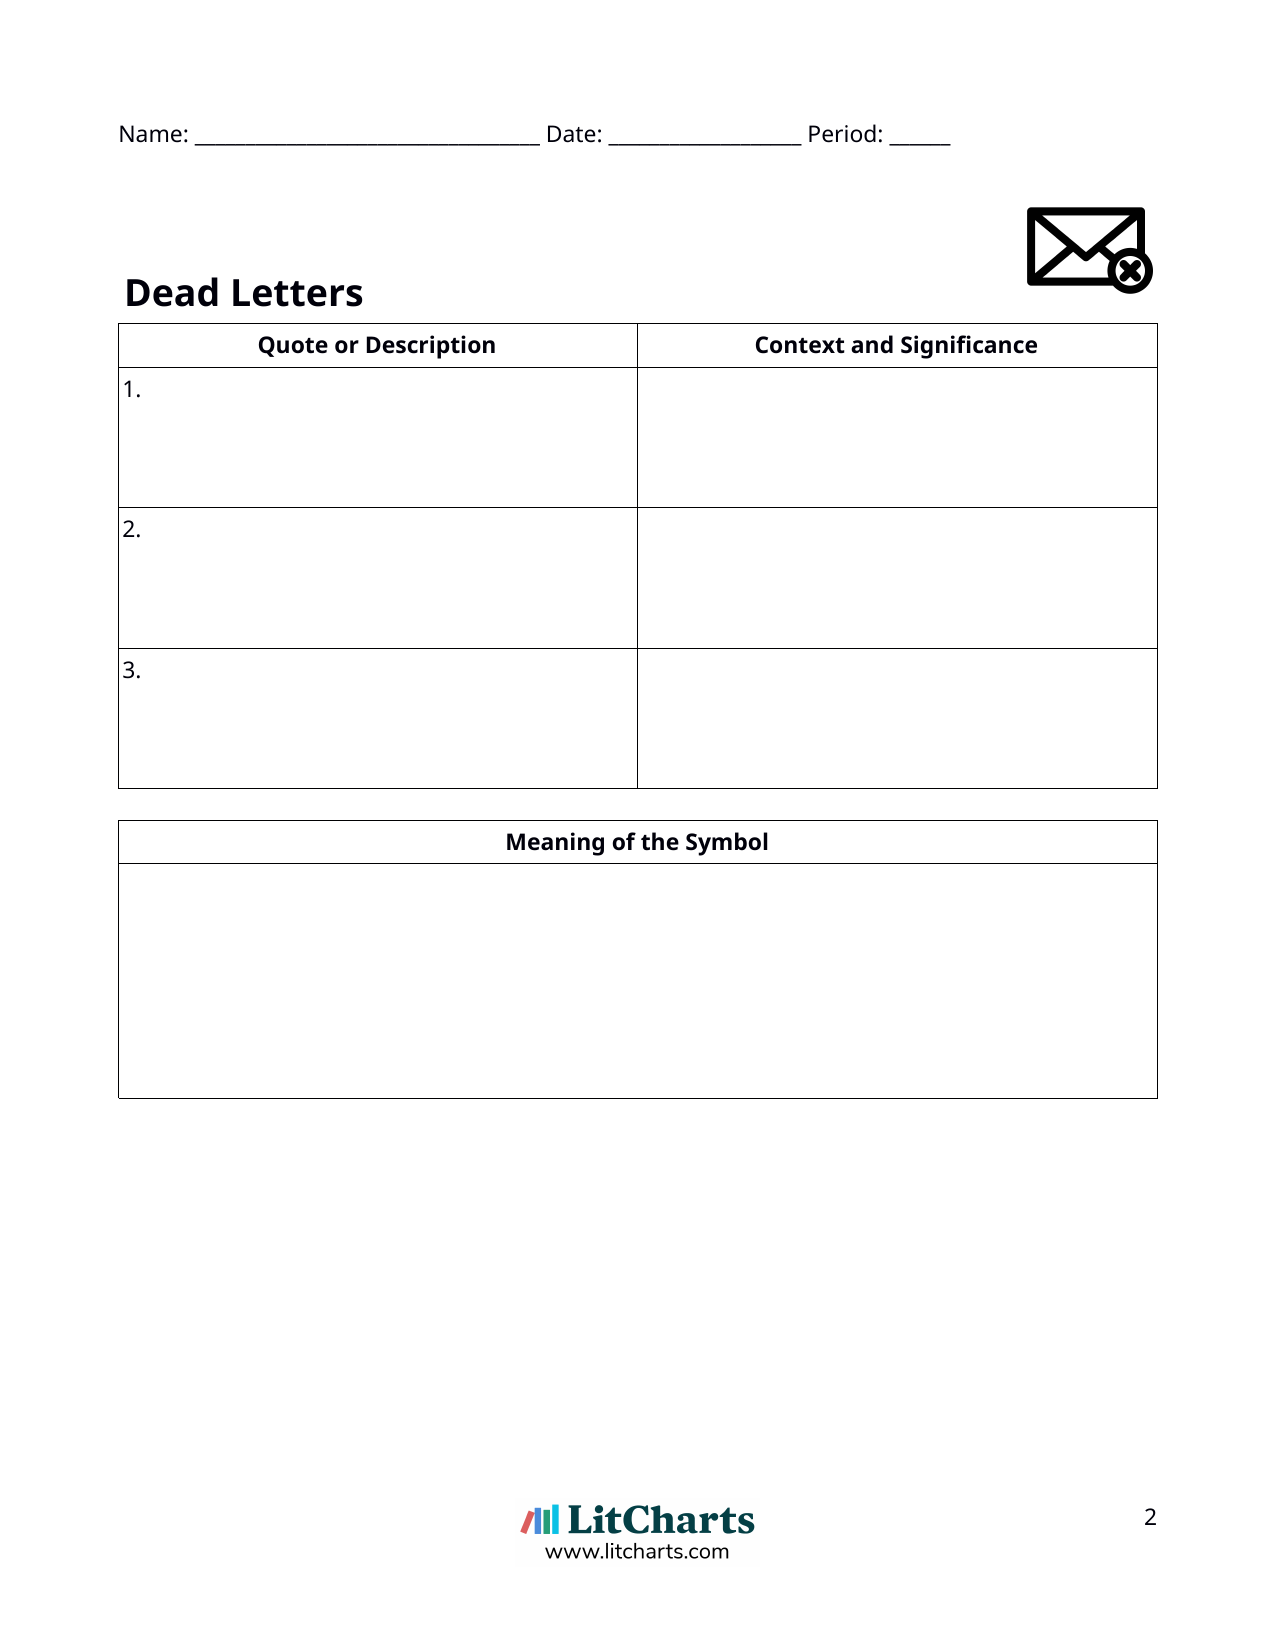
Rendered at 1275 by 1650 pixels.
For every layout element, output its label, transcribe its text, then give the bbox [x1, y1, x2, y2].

table_header Meaning of the Symbol [119, 821, 1157, 863]
table_cell 2. [119, 508, 637, 647]
table_cell Context and Significance [638, 324, 1157, 366]
table_cell [119, 864, 1157, 1098]
table_cell [638, 649, 1157, 788]
picture [1023, 183, 1157, 318]
table_cell 1. [119, 368, 637, 507]
table_cell [638, 368, 1157, 507]
table_header [952, 178, 1157, 323]
table_cell [638, 508, 1157, 647]
table_cell Quote or Description [119, 324, 637, 366]
picture [514, 1498, 761, 1567]
table_header Dead Letters [118, 178, 952, 323]
table_cell 3. [119, 649, 637, 788]
